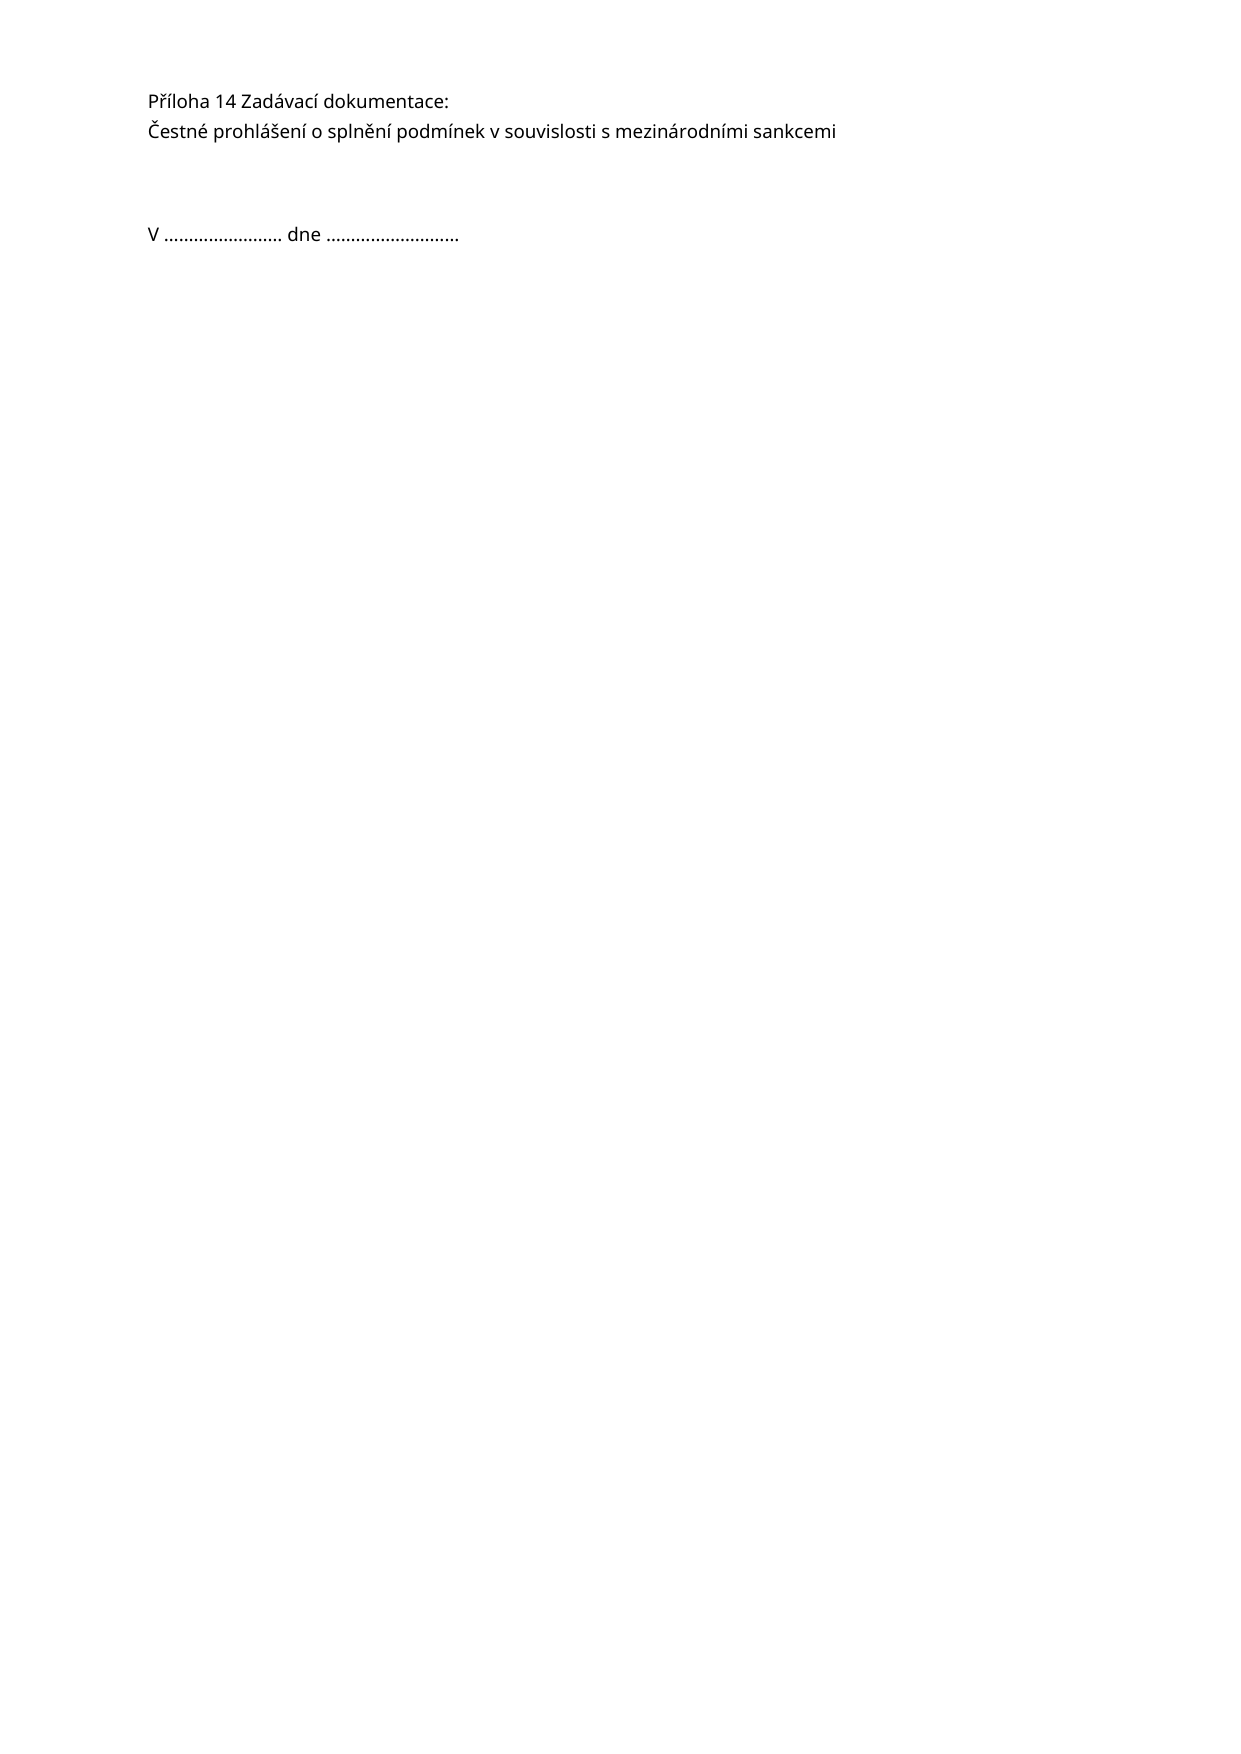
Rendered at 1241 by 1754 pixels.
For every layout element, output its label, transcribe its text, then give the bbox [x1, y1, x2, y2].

text V …………………… dne ……………………… [148, 222, 1093, 247]
